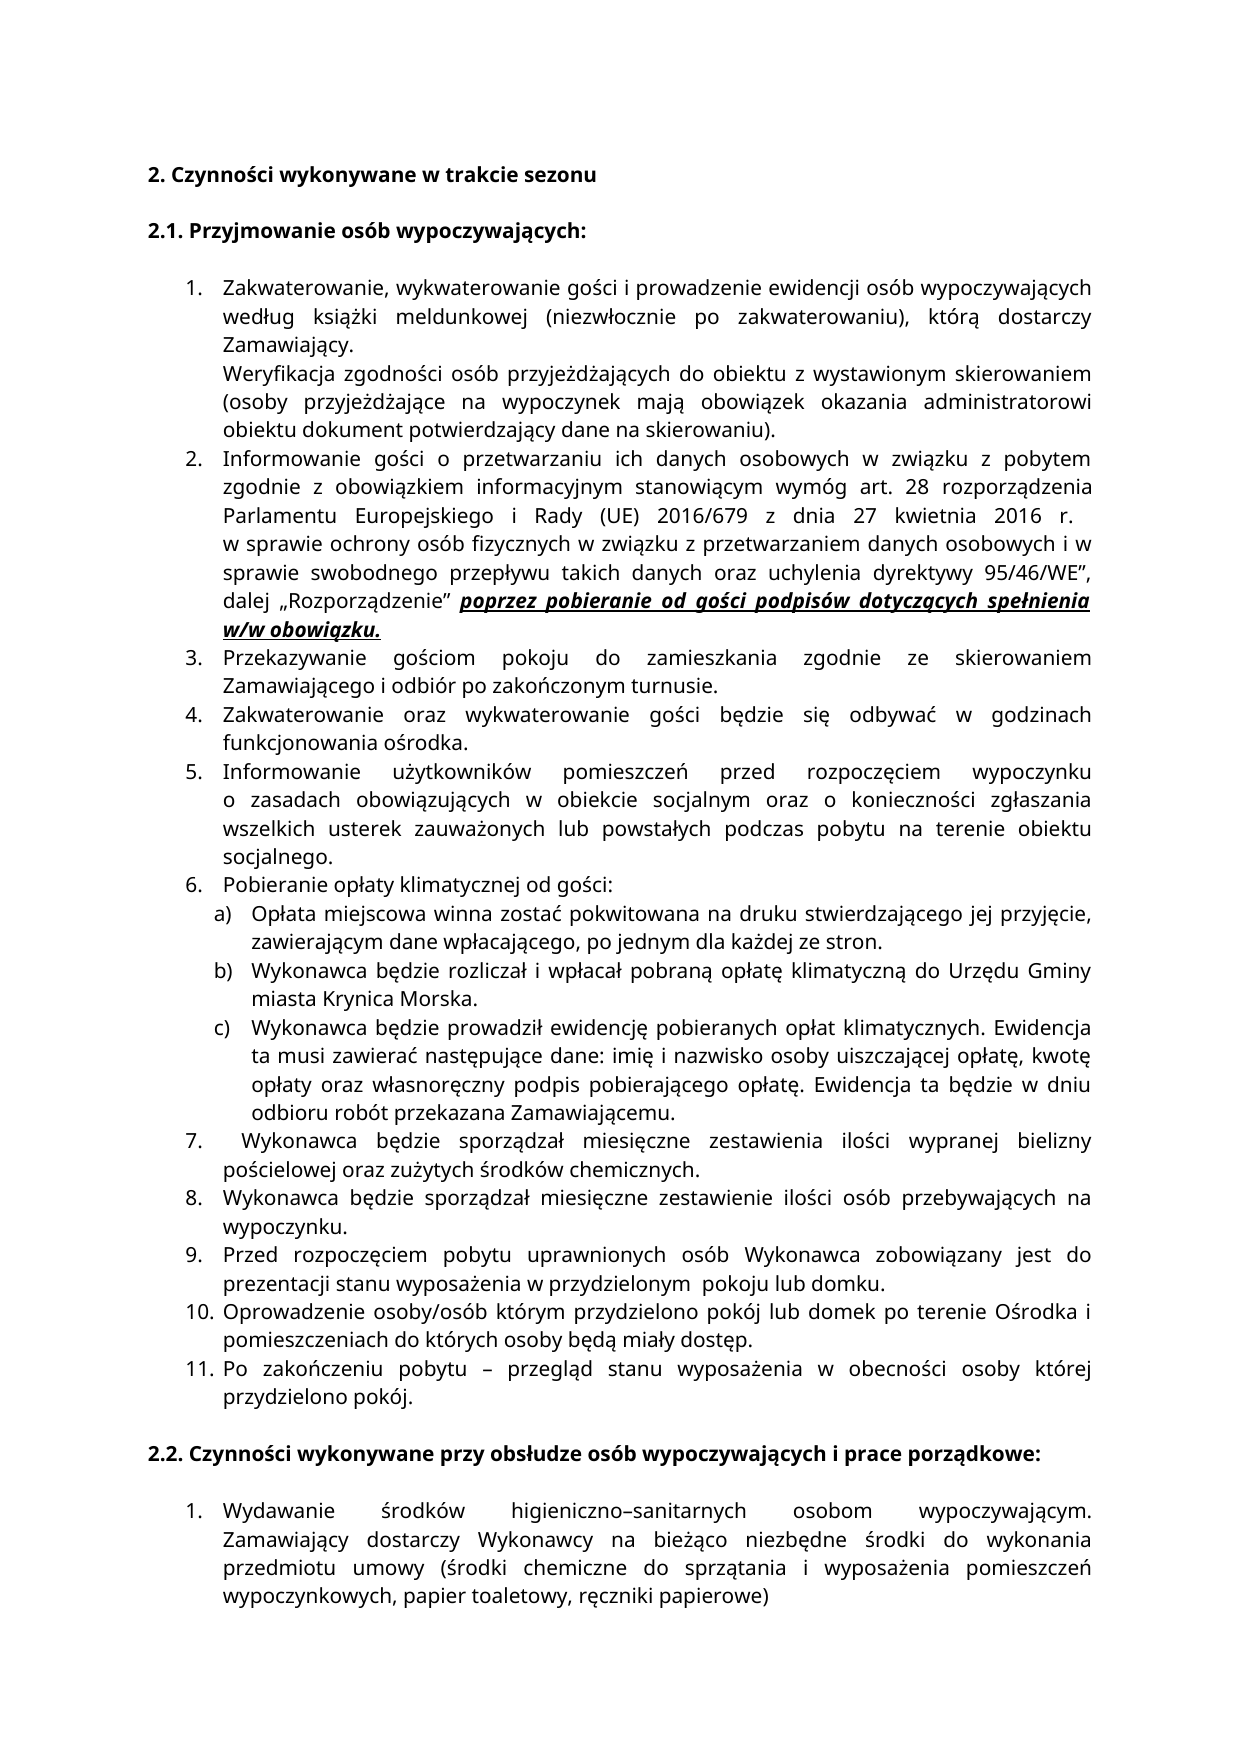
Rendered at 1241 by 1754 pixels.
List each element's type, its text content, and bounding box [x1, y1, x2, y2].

list Przekazywanie gościom pokoju do zamieszkania zgodnie ze skierowaniem Zamawiającego i odbiór po zakończonym turnusie. [185, 643, 1093, 700]
list Zakwaterowanie, wykwaterowanie gości i prowadzenie ewidencji osób wypoczywających według książki meldunkowej (niezwłocznie po zakwaterowaniu), którą dostarczy Zamawiający. [185, 273, 1093, 359]
list Pobieranie opłaty klimatycznej od gości: [185, 871, 1093, 899]
list Informowanie gości o przetwarzaniu ich danych osobowych w związku z pobytem zgodnie z obowiązkiem informacyjnym stanowiącym wymóg art. 28 rozporządzenia Parlamentu Europejskiego i Rady (UE) 2016/679 z dnia 27 kwietnia 2016 r. w sprawie ochrony osób fizycznych w związku z przetwarzaniem danych osobowych i w sprawie swobodnego przepływu takich danych oraz uchylenia dyrektywy 95/46/WE”, dalej „Rozporządzenie” poprzez pobieranie od gości podpisów dotyczących spełnienia w/w obowiązku. [185, 444, 1093, 643]
list Wykonawca będzie rozliczał i wpłacał pobraną opłatę klimatyczną do Urzędu Gminy miasta Krynica Morska. [213, 956, 1093, 1013]
list Opłata miejscowa winna zostać pokwitowana na druku stwierdzającego jej przyjęcie, zawierającym dane wpłacającego, po jednym dla każdej ze stron. [213, 899, 1093, 956]
list Po zakończeniu pobytu – przegląd stanu wyposażenia w obecności osoby której przydzielono pokój. [185, 1354, 1093, 1411]
list Zakwaterowanie oraz wykwaterowanie gości będzie się odbywać w godzinach funkcjonowania ośrodka. [185, 700, 1093, 757]
list Wydawanie środków higieniczno–sanitarnych osobom wypoczywającym. Zamawiający dostarczy Wykonawcy na bieżąco niezbędne środki do wykonania przedmiotu umowy (środki chemiczne do sprzątania i wyposażenia pomieszczeń wypoczynkowych, papier toaletowy, ręczniki papierowe) [185, 1496, 1093, 1610]
list Wykonawca będzie sporządzał miesięczne zestawienie ilości osób przebywających na wypoczynku. [185, 1183, 1093, 1240]
list Weryfikacja zgodności osób przyjeżdżających do obiektu z wystawionym skierowaniem (osoby przyjeżdżające na wypoczynek mają obowiązek okazania administratorowi obiektu dokument potwierdzający dane na skierowaniu). [223, 359, 1093, 444]
list Wykonawca będzie prowadził ewidencję pobieranych opłat klimatycznych. Ewidencja ta musi zawierać następujące dane: imię i nazwisko osoby uiszczającej opłatę, kwotę opłaty oraz własnoręczny podpis pobierającego opłatę. Ewidencja ta będzie w dniu odbioru robót przekazana Zamawiającemu. [213, 1013, 1093, 1127]
list Przed rozpoczęciem pobytu uprawnionych osób Wykonawca zobowiązany jest do prezentacji stanu wyposażenia w przydzielonym pokoju lub domku. [185, 1240, 1093, 1297]
list Oprowadzenie osoby/osób którym przydzielono pokój lub domek po terenie Ośrodka i pomieszczeniach do których osoby będą miały dostęp. [185, 1297, 1093, 1354]
text 2. Czynności wykonywane w trakcie sezonu [148, 160, 1093, 188]
list Informowanie użytkowników pomieszczeń przed rozpoczęciem wypoczynku o zasadach obowiązujących w obiekcie socjalnym oraz o konieczności zgłaszania wszelkich usterek zauważonych lub powstałych podczas pobytu na terenie obiektu socjalnego. [185, 757, 1093, 871]
text 2.1. Przyjmowanie osób wypoczywających: [148, 217, 1093, 245]
text 2.2. Czynności wykonywane przy obsłudze osób wypoczywających i prace porządkowe: [148, 1439, 1093, 1468]
list Wykonawca będzie sporządzał miesięczne zestawienia ilości wypranej bielizny pościelowej oraz zużytych środków chemicznych. [185, 1127, 1093, 1183]
